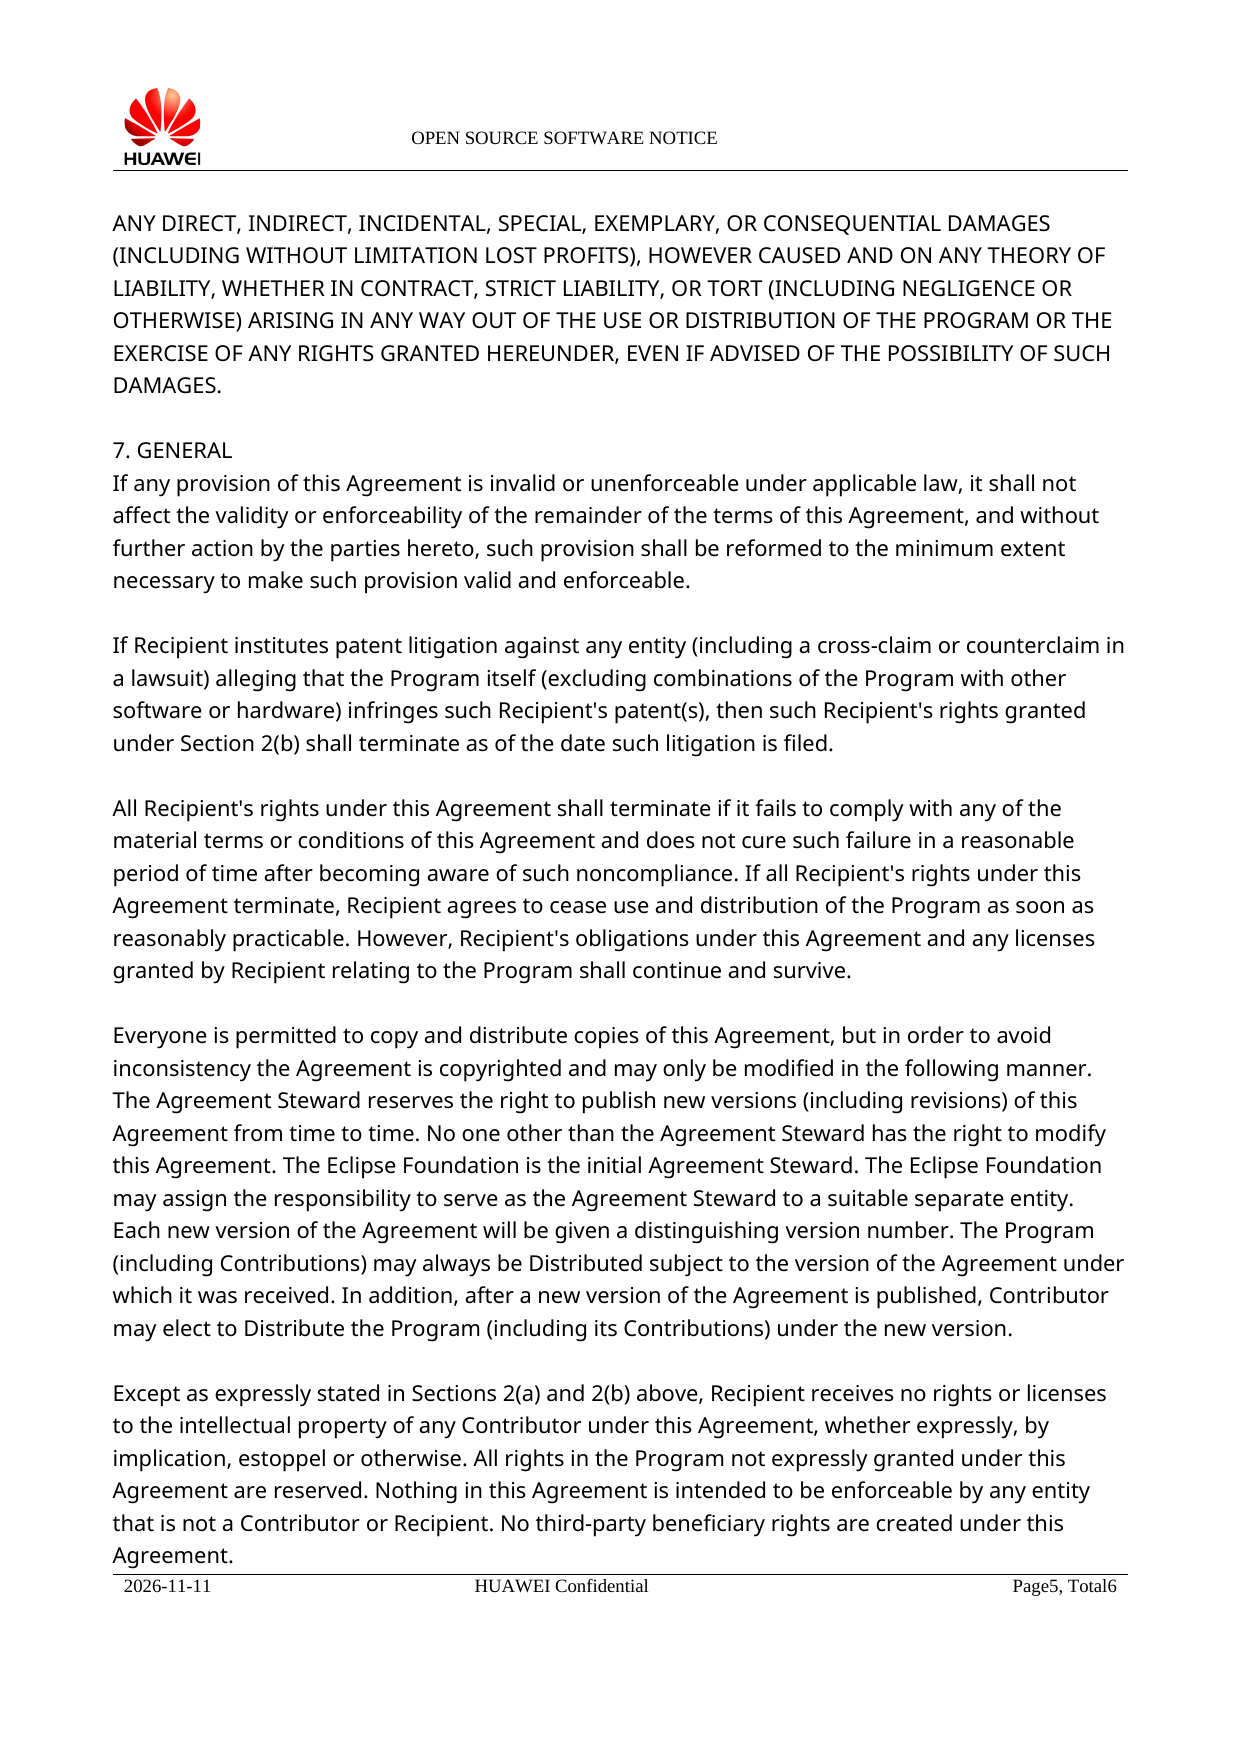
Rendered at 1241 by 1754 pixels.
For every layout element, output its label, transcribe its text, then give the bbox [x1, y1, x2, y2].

text 7. GENERAL [112, 434, 1128, 466]
text All Recipient's rights under this Agreement shall terminate if it fails to comply with any of the material terms or conditions of this Agreement and does not cure such failure in a reasonable period of time after becoming aware of such noncompliance. If all Recipient's rights under this Agreement terminate, Recipient agrees to cease use and distribution of the Program as soon as reasonably practicable. However, Recipient's obligations under this Agreement and any licenses granted by Recipient relating to the Program shall continue and survive. [112, 791, 1128, 986]
text Everyone is permitted to copy and distribute copies of this Agreement, but in order to avoid inconsistency the Agreement is copyrighted and may only be modified in the following manner. The Agreement Steward reserves the right to publish new versions (including revisions) of this Agreement from time to time. No one other than the Agreement Steward has the right to modify this Agreement. The Eclipse Foundation is the initial Agreement Steward. The Eclipse Foundation may assign the responsibility to serve as the Agreement Steward to a suitable separate entity. Each new version of the Agreement will be given a distinguishing version number. The Program (including Contributions) may always be Distributed subject to the version of the Agreement under which it was received. In addition, after a new version of the Agreement is published, Contributor may elect to Distribute the Program (including its Contributions) under the new version. [112, 1019, 1128, 1344]
text If any provision of this Agreement is invalid or unenforceable under applicable law, it shall not affect the validity or enforceability of the remainder of the terms of this Agreement, and without further action by the parties hereto, such provision shall be reformed to the minimum extent necessary to make such provision valid and enforceable. [112, 466, 1128, 596]
text If Recipient institutes patent litigation against any entity (including a cross-claim or counterclaim in a lawsuit) alleging that the Program itself (excluding combinations of the Program with other software or hardware) infringes such Recipient's patent(s), then such Recipient's rights granted under Section 2(b) shall terminate as of the date such litigation is filed. [112, 629, 1128, 759]
text Except as expressly stated in Sections 2(a) and 2(b) above, Recipient receives no rights or licenses to the intellectual property of any Contributor under this Agreement, whether expressly, by implication, estoppel or otherwise. All rights in the Program not expressly granted under this Agreement are reserved. Nothing in this Agreement is intended to be enforceable by any entity that is not a Contributor or Recipient. No third-party beneficiary rights are created under this Agreement. [112, 1376, 1128, 1571]
picture [124, 88, 201, 165]
